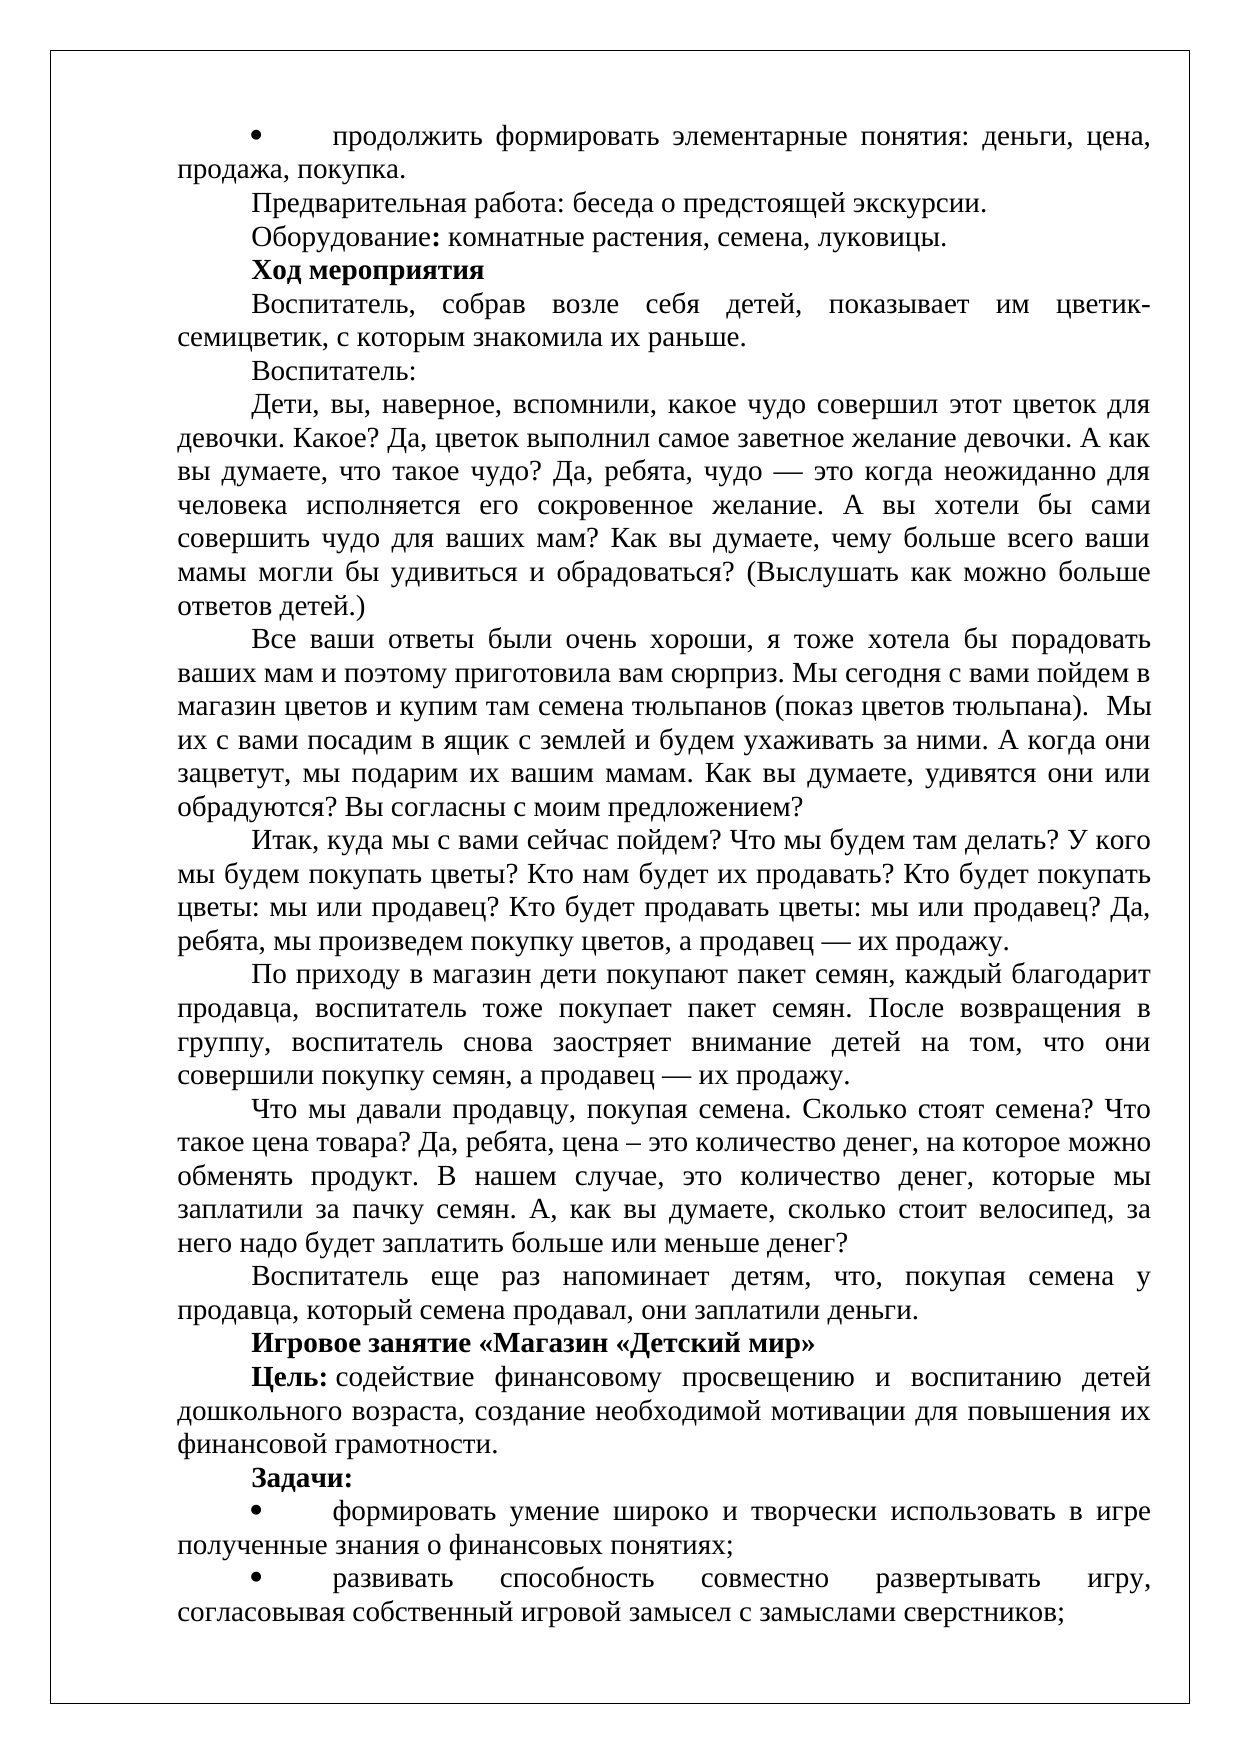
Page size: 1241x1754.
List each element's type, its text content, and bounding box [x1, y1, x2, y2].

text  продолжить формировать элементарные понятия: деньги, цена, продажа, покупка. [177, 118, 1152, 185]
text Задачи: [177, 1460, 1152, 1493]
text Воспитатель, собрав возле себя детей, показывает им цветик-семицветик, с которым знакомила их раньше. [177, 286, 1152, 353]
text  формировать умение широко и творчески использовать в игре полученные знания о финансовых понятиях; [177, 1493, 1152, 1561]
text Все ваши ответы были очень хороши, я тоже хотела бы порадовать ваших мам и поэтому приготовила вам сюрприз. Мы сегодня с вами пойдем в магазин цветов и купим там семена тюльпанов (показ цветов тюльпана). Мы их с вами посадим в ящик с землей и будем ухаживать за ними. А когда они зацветут, мы подарим их вашим мамам. Как вы думаете, удивятся они или обрадуются? Вы согласны с моим предложением? [177, 621, 1152, 822]
text Воспитатель: [177, 353, 1152, 386]
text Дети, вы, наверное, вспомнили, какое чудо совершил этот цветок для девочки. Какое? Да, цветок выполнил самое заветное желание девочки. А как вы думаете, что такое чудо? Да, ребята, чудо — это когда неожиданно для человека исполняется его сокровенное желание. А вы хотели бы сами совершить чудо для ваших мам? Как вы думаете, чему больше всего ваши мамы могли бы удивиться и обрадоваться? (Выслушать как можно больше ответов детей.) [177, 386, 1152, 621]
text Оборудование: комнатные растения, семена, луковицы. [177, 219, 1152, 252]
text Итак, куда мы с вами сейчас пойдем? Что мы будем там делать? У кого мы будем покупать цветы? Кто нам будет их продавать? Кто будет покупать цветы: мы или продавец? Кто будет продавать цветы: мы или продавец? Да, ребята, мы произведем покупку цветов, а продавец — их продажу. [177, 822, 1152, 957]
text По приходу в магазин дети покупают пакет семян, каждый благодарит продавца, воспитатель тоже покупает пакет семян. После возвращения в группу, воспитатель снова заостряет внимание детей на том, что они совершили покупку семян, а продавец — их продажу. [177, 957, 1152, 1091]
text Что мы давали продавцу, покупая семена. Сколько стоят семена? Что такое цена товара? Да, ребята, цена – это количество денег, на которое можно обменять продукт. В нашем случае, это количество денег, которые мы заплатили за пачку семян. А, как вы думаете, сколько стоит велосипед, за него надо будет заплатить больше или меньше денег? [177, 1091, 1152, 1258]
text Ход мероприятия [177, 252, 1152, 286]
text Цель: содействие финансовому просвещению и воспитанию детей дошкольного возраста, создание необходимой мотивации для повышения их финансовой грамотности. [177, 1359, 1152, 1460]
text Игровое занятие «Магазин «Детский мир» [177, 1326, 1152, 1359]
text Воспитатель еще раз напоминает детям, что, покупая семена у продавца, который семена продавал, они заплатили деньги. [177, 1258, 1152, 1326]
text  развивать способность совместно развертывать игру, согласовывая собственный игровой замысел с замыслами сверстников; [177, 1561, 1152, 1628]
text Предварительная работа: беседа о предстоящей экскурсии. [177, 185, 1152, 219]
